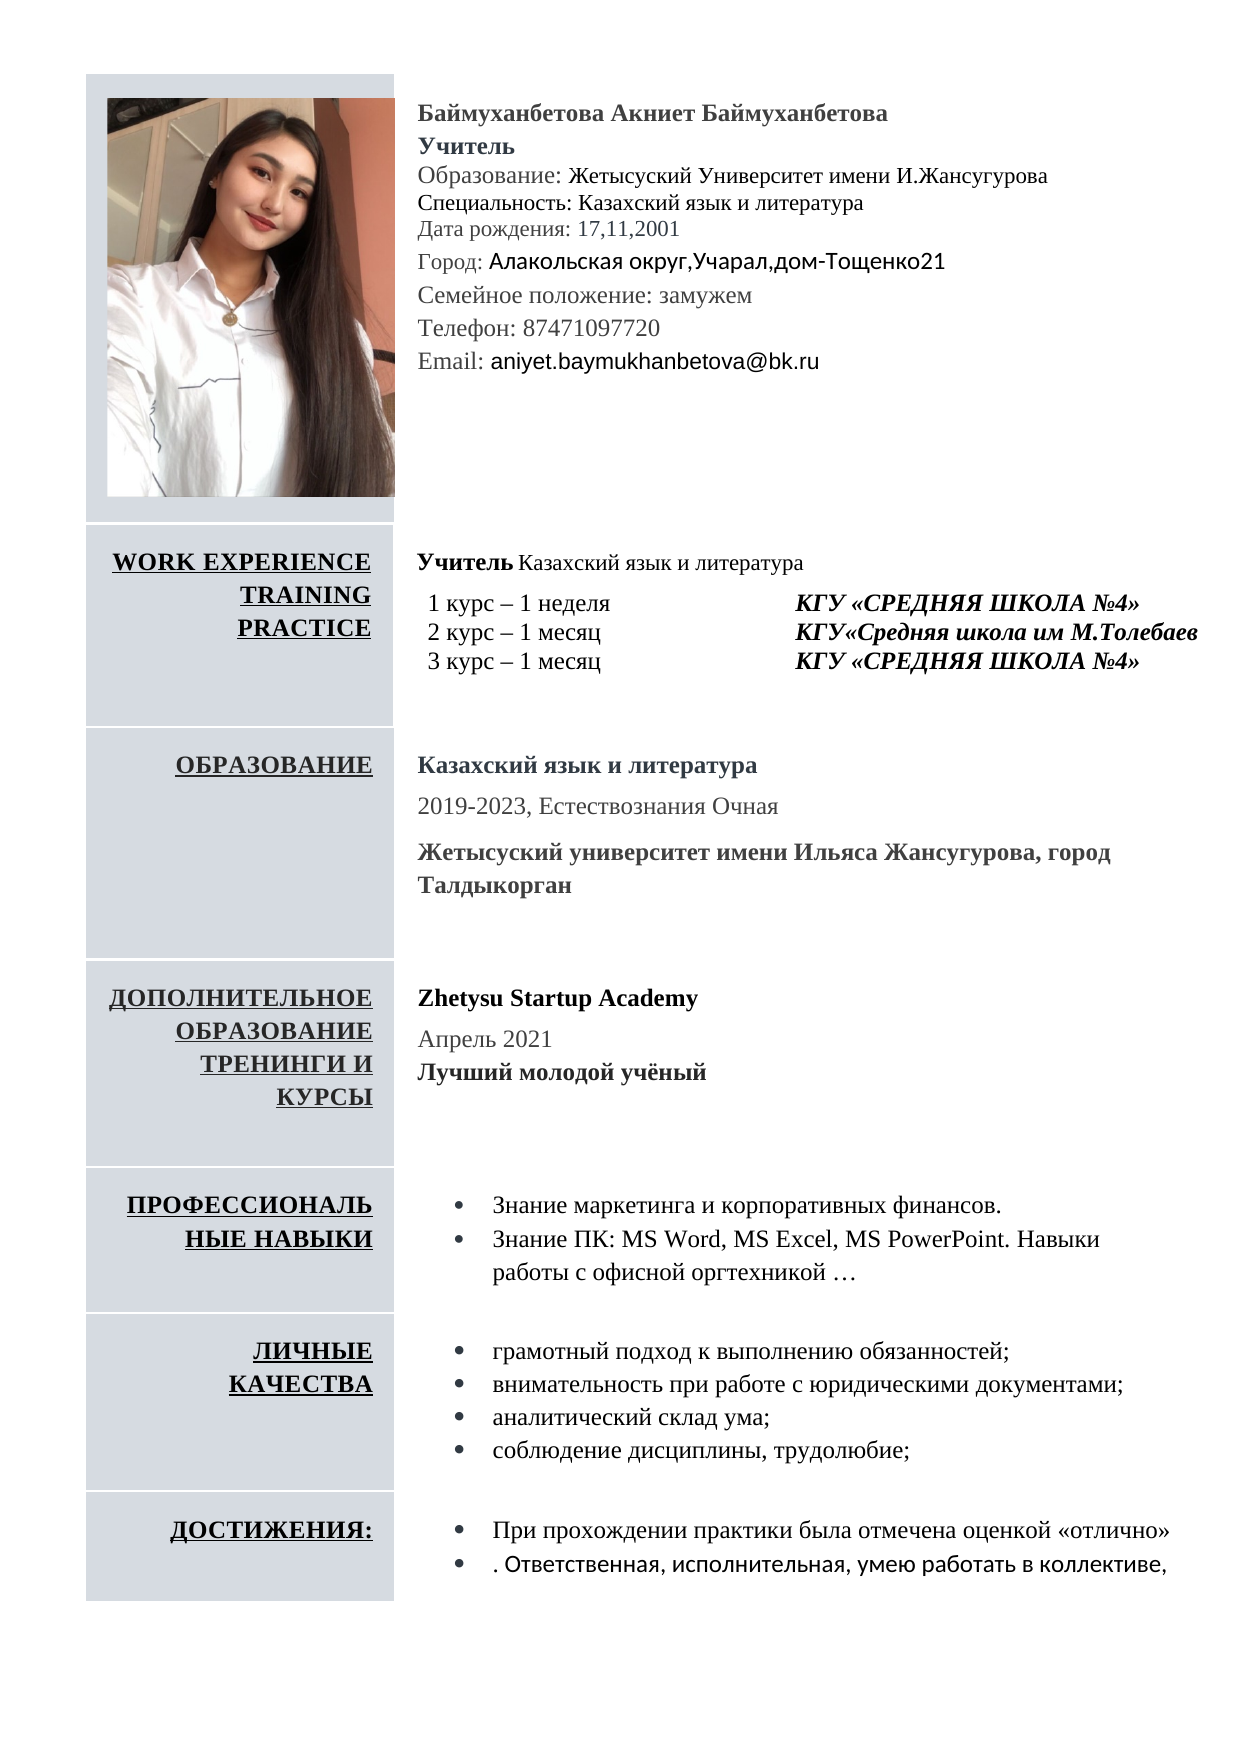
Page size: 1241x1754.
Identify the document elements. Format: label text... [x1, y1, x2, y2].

table_header Баймуханбетова Акниет Баймуханбетова Учитель Образование: Жетысуский Университет имени И.Жансугурова Специальность: Казахский язык и литература Дата рождения: 17,11,2001 Город: Алакольская округ,Учарал,дом-Тощенко21 Семейное положение: замужем Телефон: 87471097720 Email: aniyet.baymukhanbetova@bk.ru [396, 76, 1194, 522]
table_cell Учитель Казахский язык и литература [395, 525, 1194, 726]
table_cell ЛИЧНЫЕ КАЧЕСТВА [86, 1314, 394, 1490]
table_cell ПРОФЕССИОНАЛЬНЫЕ НАВЫКИ [86, 1168, 394, 1312]
table_header [86, 74, 394, 522]
table_cell грамотный подход к выполнению обязанностей; внимательность при работе с юридическими документами; аналитический склад ума; соблюдение дисциплины, трудолюбие; [396, 1314, 1194, 1490]
table_cell ДОСТИЖЕНИЯ: [86, 1492, 394, 1601]
table_cell Знание маркетинга и корпоративных финансов. Знание ПК: MS Word, MS Excel, MS PowerPoint. Навыки работы с офисной оргтехникой … [396, 1168, 1194, 1312]
table_cell ДОПОЛНИТЕЛЬНОЕ ОБРАЗОВАНИЕ ТРЕНИНГИ И КУРСЫ [86, 961, 394, 1166]
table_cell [396, 1492, 1194, 1601]
picture [107, 98, 395, 497]
table_cell ОБРАЗОВАНИЕ [86, 728, 394, 958]
table_cell Казахский язык и литература 2019-2023, Естествознания Очная Жетысуский университет имени Ильяса Жансугурова, город Талдыкорган [396, 728, 1194, 958]
table_cell Zhetysu Startup Academy Апрель 2021 Лучший молодой учёный [396, 961, 1194, 1166]
table_cell WORK EXPERIENCE TRAINING PRACTICE [86, 525, 393, 726]
